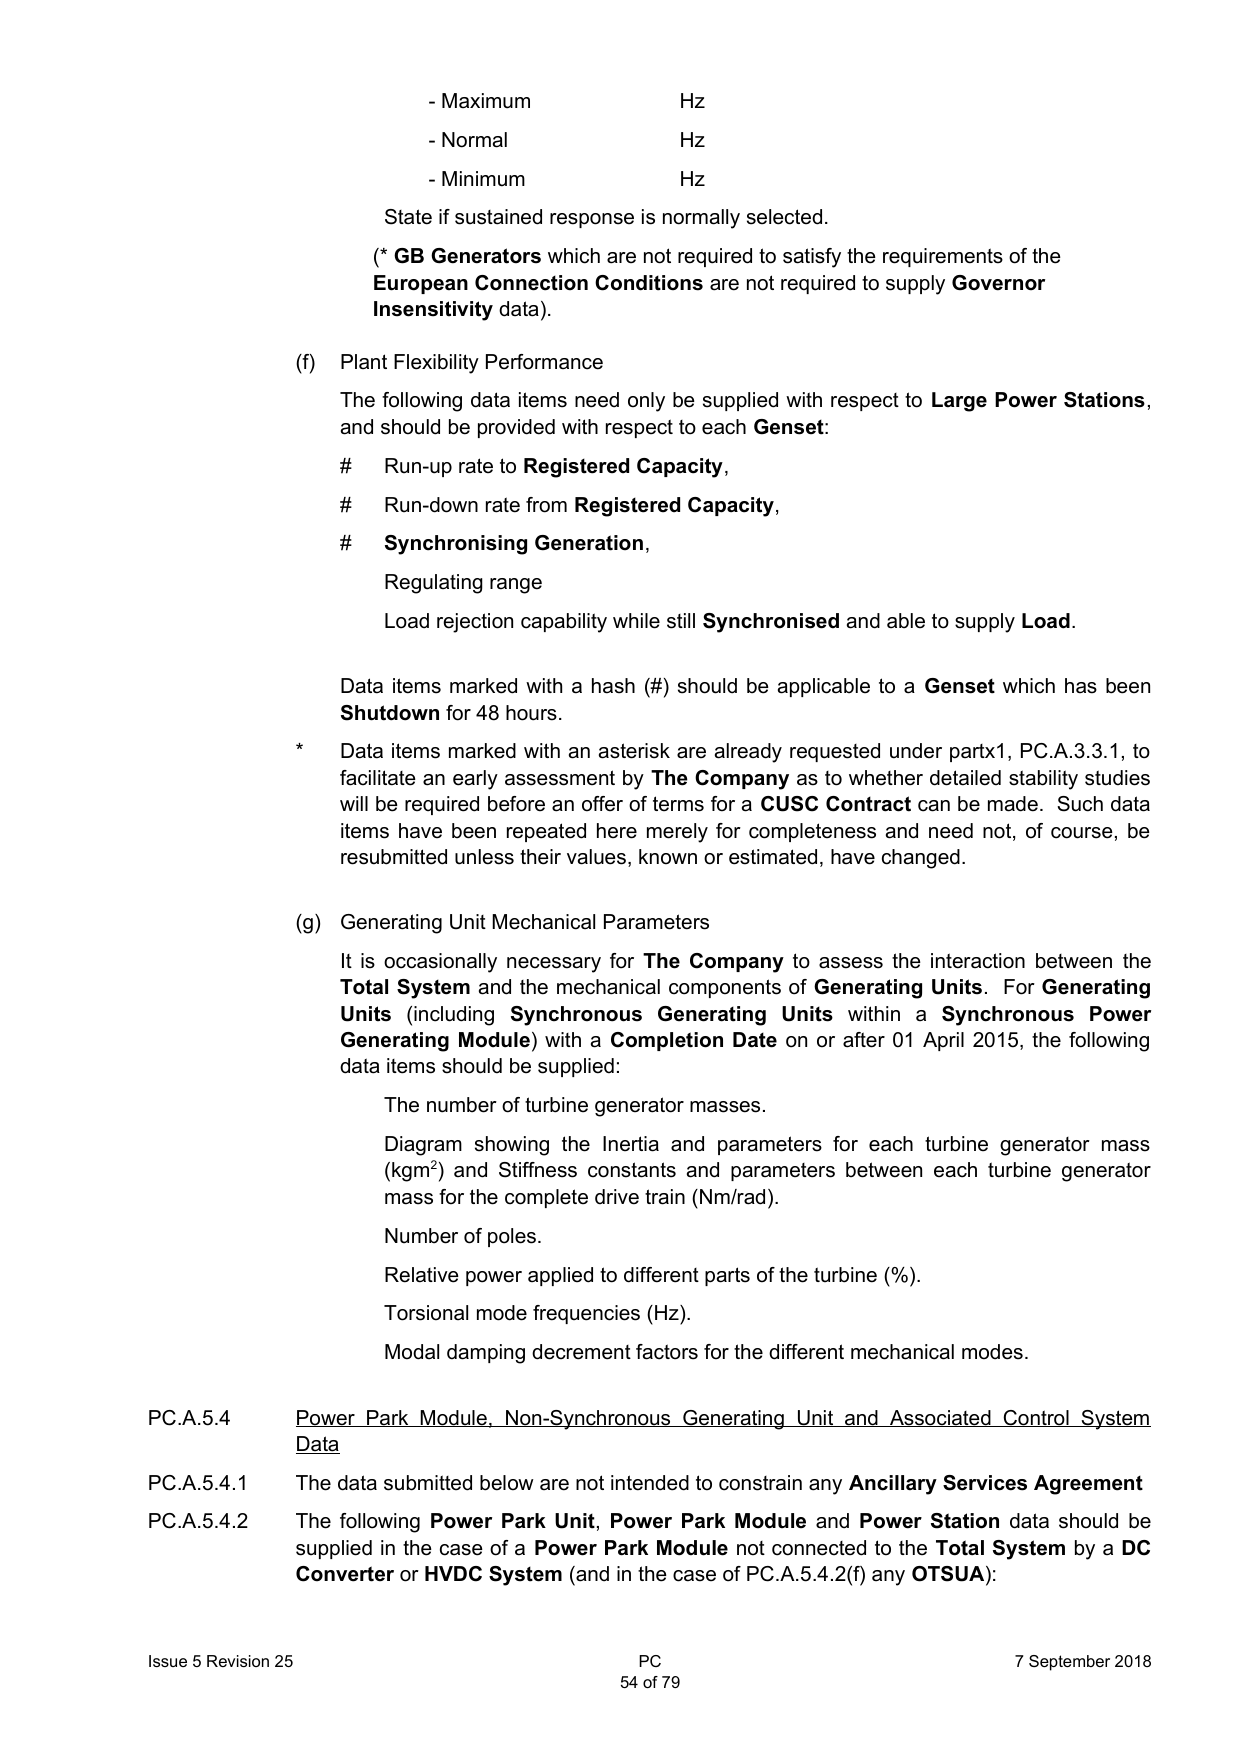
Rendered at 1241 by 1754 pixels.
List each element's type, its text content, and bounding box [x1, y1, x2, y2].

text - Maximum Hz [384, 89, 1152, 113]
text PC.A.5.4 Power Park Module, Non-Synchronous Generating Unit and Associated Control System Data [148, 1405, 1152, 1456]
text Modal damping decrement factors for the different mechanical modes. [340, 1340, 1152, 1364]
text (g) Generating Unit Mechanical Parameters [295, 910, 1152, 934]
text PC.A.5.4.1 The data submitted below are not intended to constrain any Ancillary Services Agreement [148, 1471, 1152, 1494]
text (f) Plant Flexibility Performance [295, 349, 1152, 373]
text # Run-up rate to Registered Capacity, [340, 453, 1152, 477]
text # Synchronising Generation, [340, 531, 1152, 555]
text - Normal Hz [384, 127, 1152, 151]
text Number of poles. [340, 1223, 1152, 1247]
text Torsional mode frequencies (Hz). [340, 1301, 1152, 1325]
text The following data items need only be supplied with respect to Large Power Stations, and should be provided with respect to each Genset: [295, 388, 1152, 439]
text State if sustained response is normally selected. [340, 205, 1152, 229]
text * Data items marked with an asterisk are already requested under partx1, PC.A.3.3.1, to facilitate an early assessment by The Company as to whether detailed stability studies will be required before an offer of terms for a CUSC Contract can be made. Such data items have been repeated here merely for completeness and need not, of course, be resubmitted unless their values, known or estimated, have changed. [295, 739, 1152, 869]
text - Minimum Hz [384, 166, 1152, 190]
text The number of turbine generator masses. [340, 1093, 1152, 1117]
text Regulating range [340, 570, 1152, 594]
text Data items marked with a hash (#) should be applicable to a Genset which has been Shutdown for 48 hours. [295, 674, 1152, 724]
text (* GB Generators which are not required to satisfy the requirements of the European Connection Conditions are not required to supply Governor Insensitivity data). [373, 244, 1152, 321]
text Load rejection capability while still Synchronised and able to supply Load. [340, 609, 1152, 633]
text PC.A.5.4.2 The following Power Park Unit, Power Park Module and Power Station data should be supplied in the case of a Power Park Module not connected to the Total System by a DC Converter or HVDC System (and in the case of PC.A.5.4.2(f) any OTSUA): [148, 1509, 1152, 1586]
text Relative power applied to different parts of the turbine (%). [340, 1262, 1152, 1286]
text # Run-down rate from Registered Capacity, [340, 492, 1152, 516]
text Diagram showing the Inertia and parameters for each turbine generator mass (kgm2) and Stiffness constants and parameters between each turbine generator mass for the complete drive train (Nm/rad). [340, 1132, 1152, 1209]
text It is occasionally necessary for The Company to assess the interaction between the Total System and the mechanical components of Generating Units. For Generating Units (including Synchronous Generating Units within a Synchronous Power Generating Module) with a Completion Date on or after 01 April 2015, the following data items should be supplied: [295, 949, 1152, 1078]
